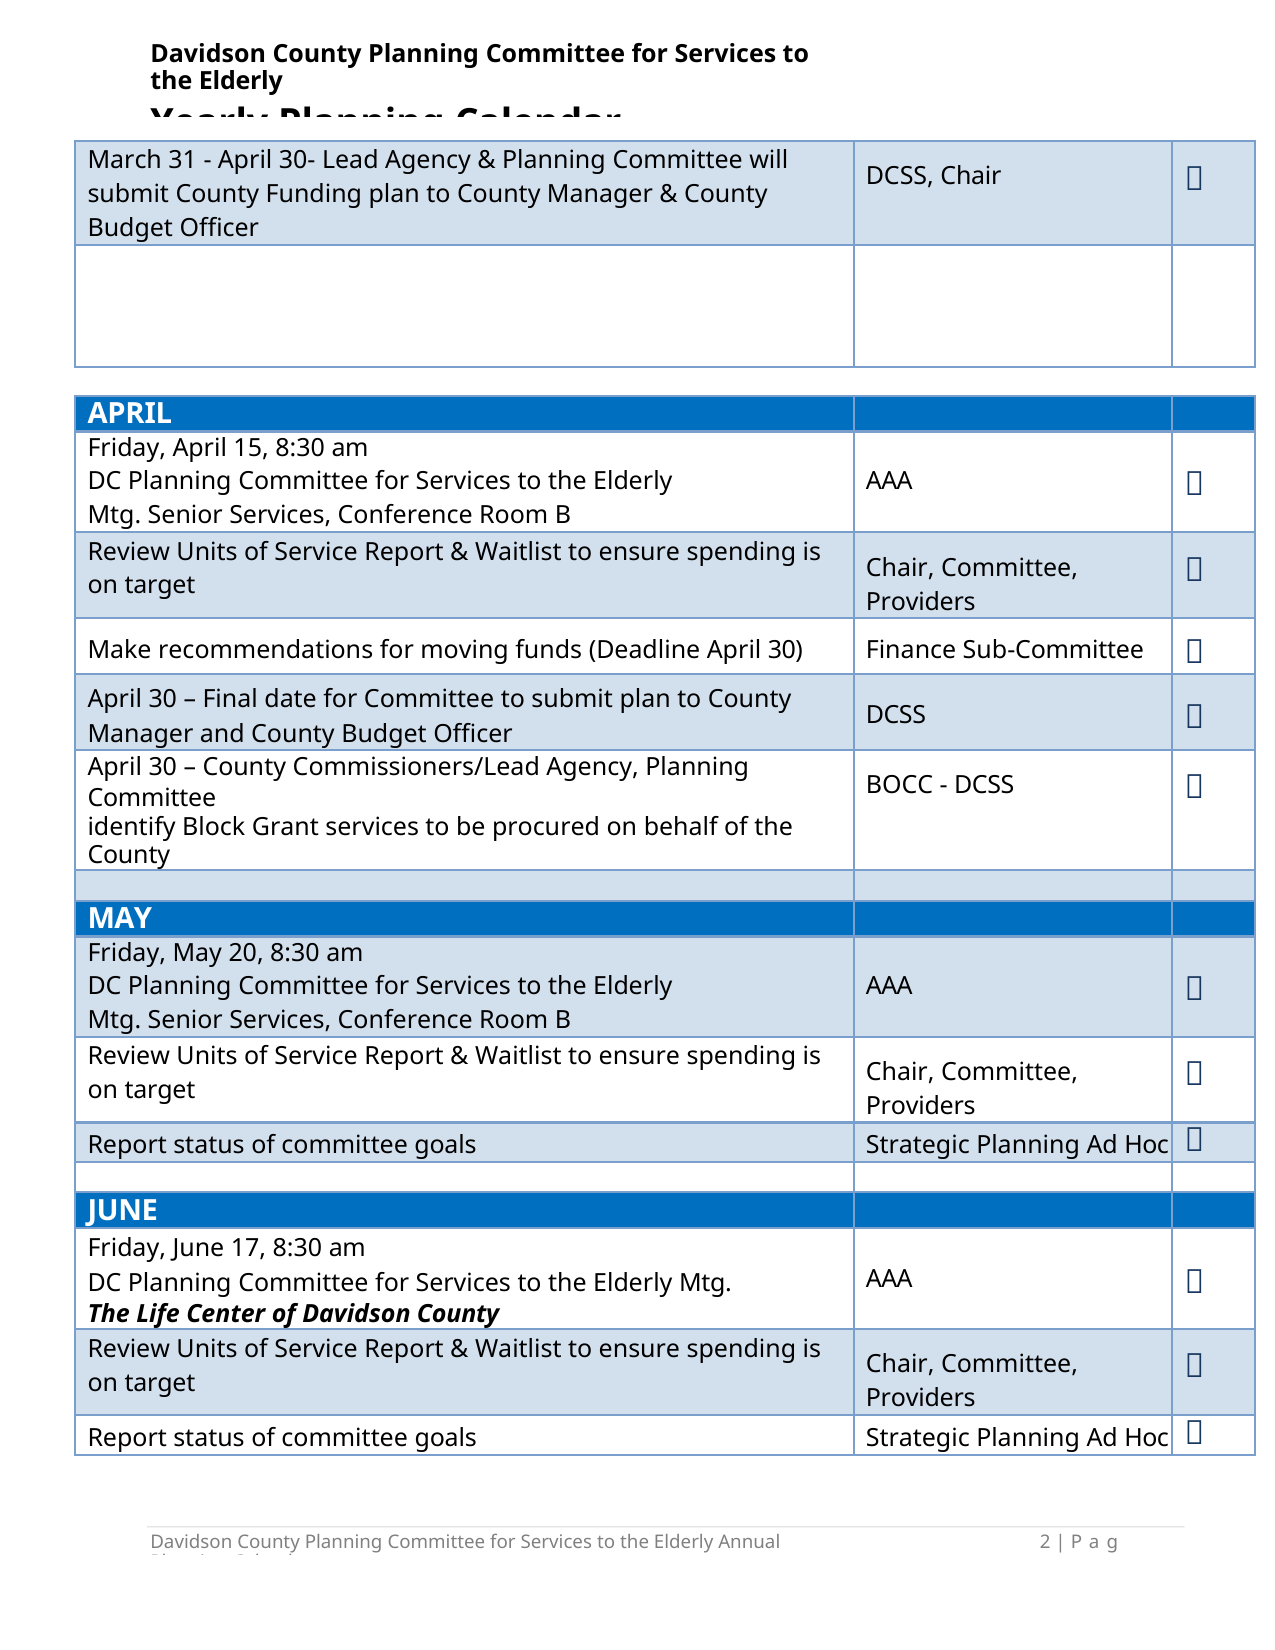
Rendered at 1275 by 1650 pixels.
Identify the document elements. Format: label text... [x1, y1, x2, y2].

table_cell Report status of committee goals [76, 1416, 853, 1454]
table_header [855, 397, 1171, 430]
table_cell Friday, April 15, 8:30 am DC Planning Committee for Services to the Elderly Mtg. Senior Services, Conference Room B [76, 433, 853, 531]
table_cell Strategic Planning Ad Hoc [855, 1124, 1171, 1161]
table_cell Friday, June 17, 8:30 am DC Planning Committee for Services to the Elderly Mtg. The Life Center of Davidson County [76, 1229, 853, 1328]
table_cell [855, 902, 1171, 935]
table_cell [76, 871, 853, 900]
table_cell  [1173, 619, 1254, 673]
table_cell DCSS, Chair [855, 142, 1171, 244]
table_cell  [1173, 938, 1254, 1036]
table_cell [855, 1193, 1171, 1227]
table_cell  [1173, 1330, 1254, 1414]
table_cell March 31 - April 30- Lead Agency & Planning Committee will submit County Funding plan to County Manager & County Budget Officer [76, 142, 853, 244]
table_cell  [1173, 1038, 1254, 1121]
table_cell JUNE [76, 1193, 853, 1227]
table_cell [855, 246, 1171, 366]
table_cell Report status of committee goals [76, 1124, 853, 1161]
table_cell  [1173, 1416, 1254, 1454]
table_cell [1173, 871, 1254, 900]
table_cell  [1173, 675, 1254, 749]
table_cell [855, 1163, 1171, 1191]
table_cell April 30 – County Commissioners/Lead Agency, Planning Committee identify Block Grant services to be procured on behalf of the County [76, 751, 853, 869]
table_cell Friday, May 20, 8:30 am DC Planning Committee for Services to the Elderly Mtg. Senior Services, Conference Room B [76, 938, 853, 1036]
table_cell Review Units of Service Report & Waitlist to ensure spending is on target [76, 533, 853, 617]
table_cell MAY [76, 902, 853, 935]
table_cell Chair, Committee, Providers [855, 1330, 1171, 1414]
table_cell DCSS [855, 675, 1171, 749]
table_cell [1173, 1193, 1254, 1227]
table_cell AAA [855, 938, 1171, 1036]
table_cell [76, 246, 853, 366]
table_cell  [1173, 533, 1254, 617]
table_cell  [1173, 1229, 1254, 1328]
table_header APRIL [76, 397, 853, 430]
table_cell Chair, Committee, Providers [855, 1038, 1171, 1121]
table_cell Finance Sub-Committee [855, 619, 1171, 673]
table_cell Chair, Committee, Providers [855, 533, 1171, 617]
table_cell [1173, 246, 1254, 366]
table_cell BOCC - DCSS [855, 751, 1171, 869]
table_cell [1173, 1163, 1254, 1191]
table_cell Strategic Planning Ad Hoc [855, 1416, 1171, 1454]
table_cell Review Units of Service Report & Waitlist to ensure spending is on target [76, 1038, 853, 1121]
table_cell Make recommendations for moving funds (Deadline April 30) [76, 619, 853, 673]
table_cell [855, 871, 1171, 900]
table_header [1173, 397, 1254, 430]
table_cell [76, 1163, 853, 1191]
table_cell [1173, 902, 1254, 935]
table_cell AAA [855, 1229, 1171, 1328]
table_cell AAA [855, 433, 1171, 531]
table_cell  [1173, 142, 1254, 244]
table_cell April 30 – Final date for Committee to submit plan to County Manager and County Budget Officer [76, 675, 853, 749]
table_cell  [1173, 1124, 1254, 1161]
table_cell  [1173, 433, 1254, 531]
table_cell  [1173, 751, 1254, 869]
table_cell Review Units of Service Report & Waitlist to ensure spending is on target [76, 1330, 853, 1414]
